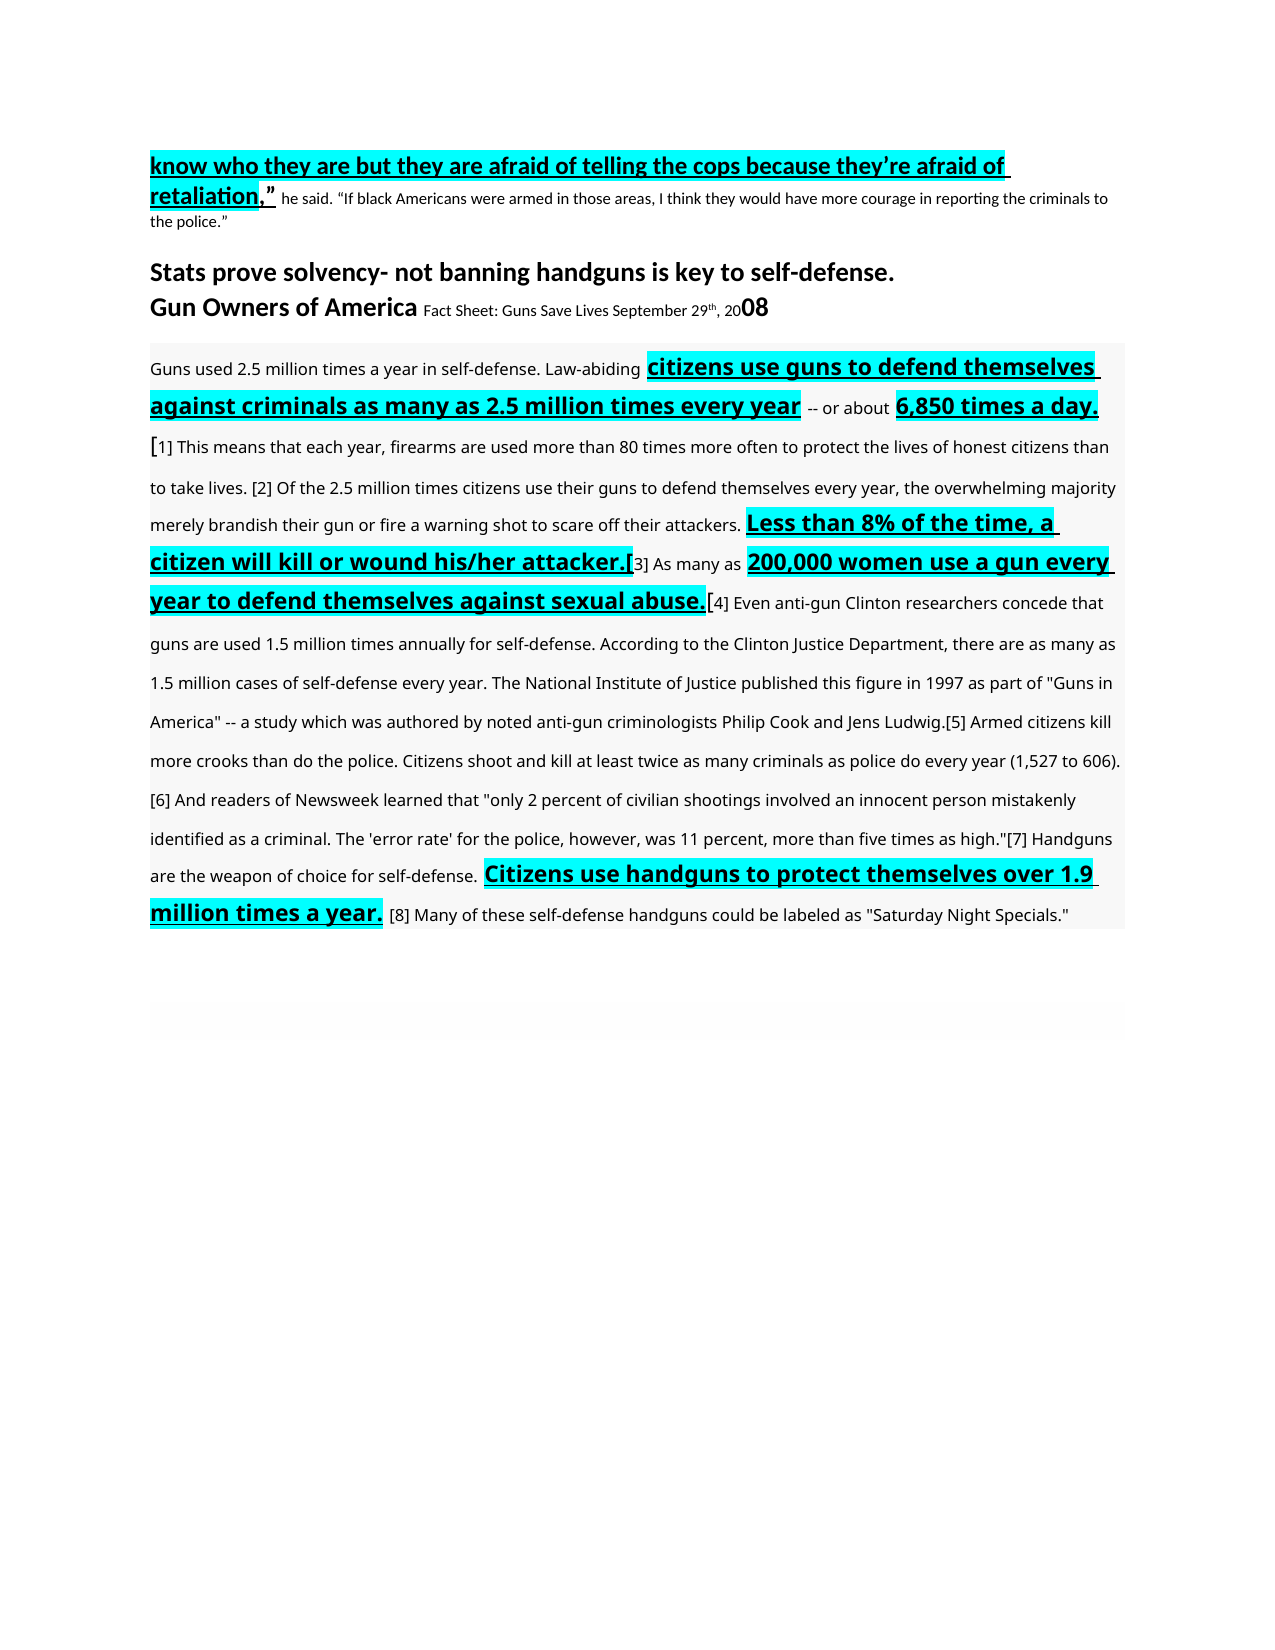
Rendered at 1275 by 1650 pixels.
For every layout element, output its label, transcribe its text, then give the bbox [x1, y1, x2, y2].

text Guns used 2.5 million times a year in self-defense. Law-abiding citizens use guns to defend themselves against criminals as many as 2.5 million times every year -- or about 6,850 times a day. [1] This means that each year, firearms are used more than 80 times more often to protect the lives of honest citizens than to take lives. [2] Of the 2.5 million times citizens use their guns to defend themselves every year, the overwhelming majority merely brandish their gun or fire a warning shot to scare off their attackers. Less than 8% of the time, a citizen will kill or wound his/her attacker.[3] As many as 200,000 women use a gun every year to defend themselves against sexual abuse.[4] Even anti-gun Clinton researchers concede that guns are used 1.5 million times annually for self-defense. According to the Clinton Justice Department, there are as many as 1.5 million cases of self-defense every year. The National Institute of Justice published this figure in 1997 as part of "Guns in America" -- a study which was authored by noted anti-gun criminologists Philip Cook and Jens Ludwig.[5] Armed citizens kill more crooks than do the police. Citizens shoot and kill at least twice as many criminals as police do every year (1,527 to 606).[6] And readers of Newsweek learned that "only 2 percent of civilian shootings involved an innocent person mistakenly identified as a criminal. The 'error rate' for the police, however, was 11 percent, more than five times as high."[7] Handguns are the weapon of choice for self-defense. Citizens use handguns to protect themselves over 1.9 million times a year. [8] Many of these self-defense handguns could be labeled as "Saturday Night Specials." [150, 343, 1125, 929]
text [150, 150, 1125, 231]
subtitle Stats prove solvency- not banning handguns is key to self-defense. [150, 255, 1125, 288]
text Gun Owners of America Fact Sheet: Guns Save Lives September 29th, 2008 [150, 290, 1125, 323]
